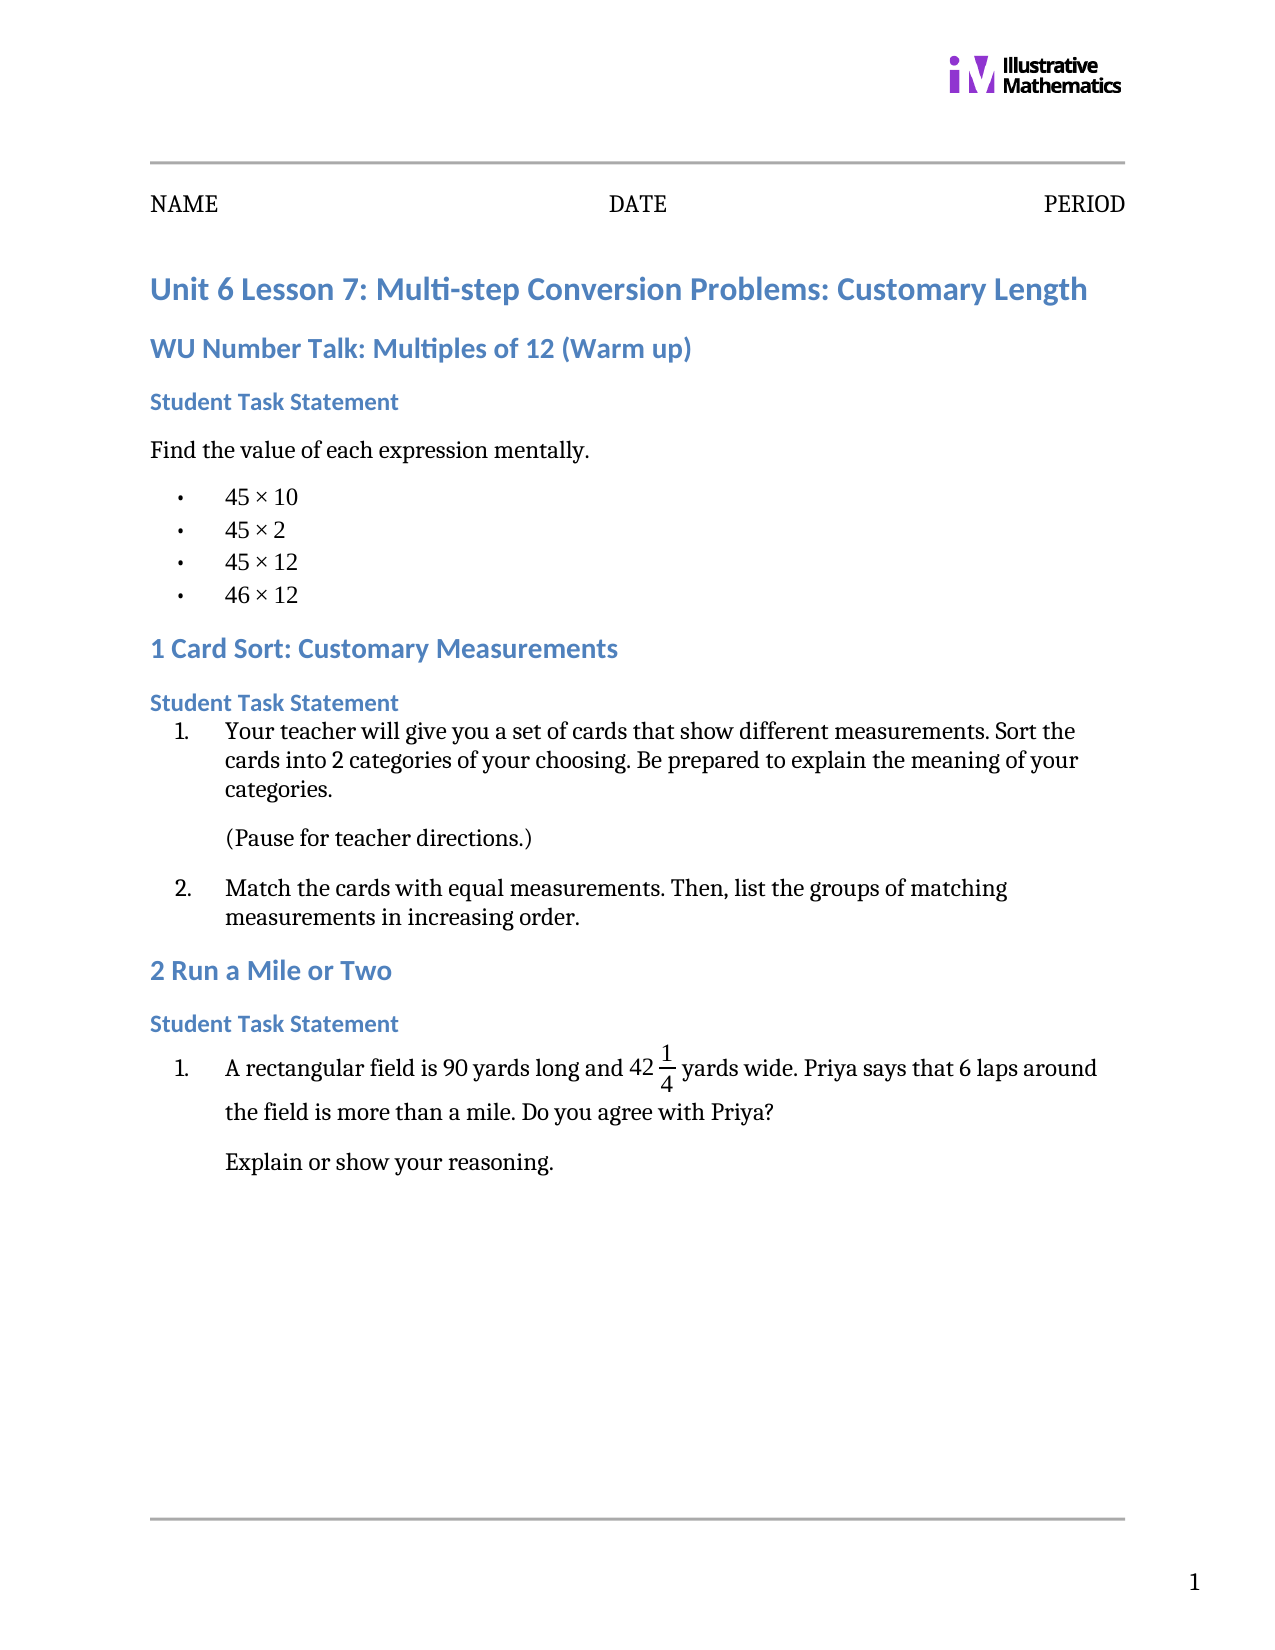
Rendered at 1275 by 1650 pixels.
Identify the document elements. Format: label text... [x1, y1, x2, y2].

list A rectangular field is 90 yards long and yards wide. Priya says that 6 laps around the field is more than a mile. Do you agree with Priya? [175, 1039, 1125, 1127]
picture [949, 55, 1121, 93]
subtitle 1 Card Sort: Customary Measurements [150, 630, 1125, 666]
subtitle Student Task Statement [150, 687, 1125, 717]
list Match the cards with equal measurements. Then, list the groups of matching measurements in increasing order. [175, 874, 1125, 931]
subtitle Student Task Statement [150, 386, 1125, 417]
list (Pause for teacher directions.) [175, 824, 1125, 853]
subtitle WU Number Talk: Multiples of 12 (Warm up) [150, 330, 1125, 366]
subtitle Student Task Statement [150, 1009, 1125, 1039]
subtitle Unit 6 Lesson 7: Multi-step Conversion Problems: Customary Length [150, 268, 1125, 309]
text Find the value of each expression mentally. [150, 436, 1125, 464]
list Explain or show your reasoning. [175, 1148, 1125, 1176]
list Your teacher will give you a set of cards that show different measurements. Sort the cards into 2 categories of your choosing. Be prepared to explain the meaning of your categories. [175, 717, 1125, 803]
subtitle 2 Run a Mile or Two [150, 952, 1125, 988]
